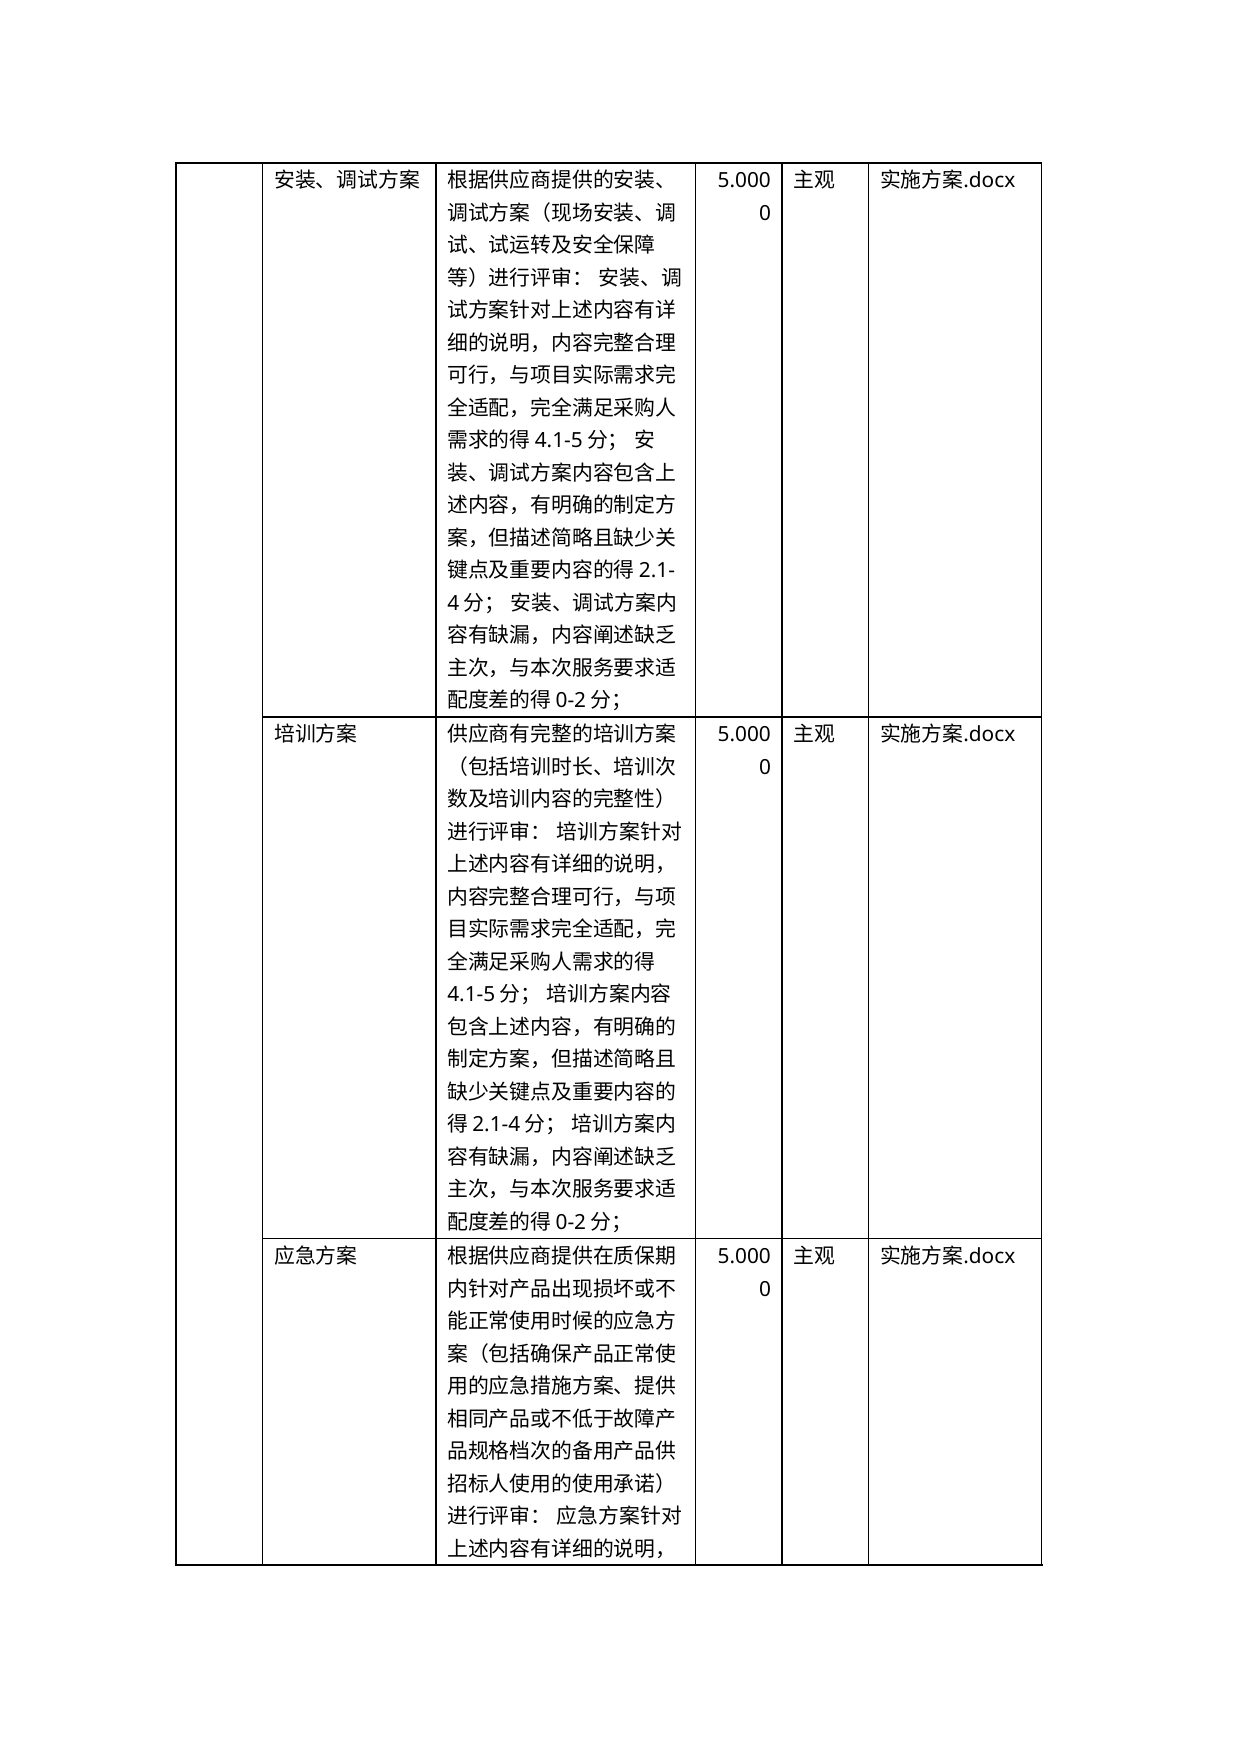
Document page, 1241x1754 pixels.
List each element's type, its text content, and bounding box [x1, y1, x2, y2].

table_cell 实施方案.docx [869, 1239, 1041, 1564]
table_cell 根据供应商提供的安装、调试方案（现场安装、调试、试运转及安全保障等）进行评审： 安装、调试方案针对上述内容有详细的说明，内容完整合理可行，与项目实际需求完全适配，完全满足采购人需求的得4.1-5分； 安装、调试方案内容包含上述内容，有明确的制定方案，但描述简略且缺少关键点及重要内容的得2.1-4分； 安装、调试方案内容有缺漏，内容阐述缺乏主次，与本次服务要求适配度差的得0-2分； [437, 164, 695, 716]
table_cell 安装、调试方案 [263, 164, 435, 716]
table_cell 主观 [783, 718, 868, 1238]
table_cell 5.0000 [696, 718, 781, 1238]
table_cell 实施方案.docx [869, 164, 1041, 716]
table_cell 主观 [783, 164, 868, 716]
table_cell 应急方案 [263, 1239, 435, 1564]
table_cell 5.0000 [696, 164, 781, 716]
table_cell 实施方案.docx [869, 718, 1041, 1238]
table_cell 供应商有完整的培训方案（包括培训时长、培训次数及培训内容的完整性）进行评审： 培训方案针对上述内容有详细的说明，内容完整合理可行，与项目实际需求完全适配，完全满足采购人需求的得4.1-5分； 培训方案内容包含上述内容，有明确的制定方案，但描述简略且缺少关键点及重要内容的得2.1-4分； 培训方案内容有缺漏，内容阐述缺乏主次，与本次服务要求适配度差的得0-2分； [437, 718, 695, 1238]
table_cell 培训方案 [263, 718, 435, 1238]
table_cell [437, 1239, 695, 1564]
table_cell 5.0000 [696, 1239, 781, 1564]
table_cell 主观 [783, 1239, 868, 1564]
